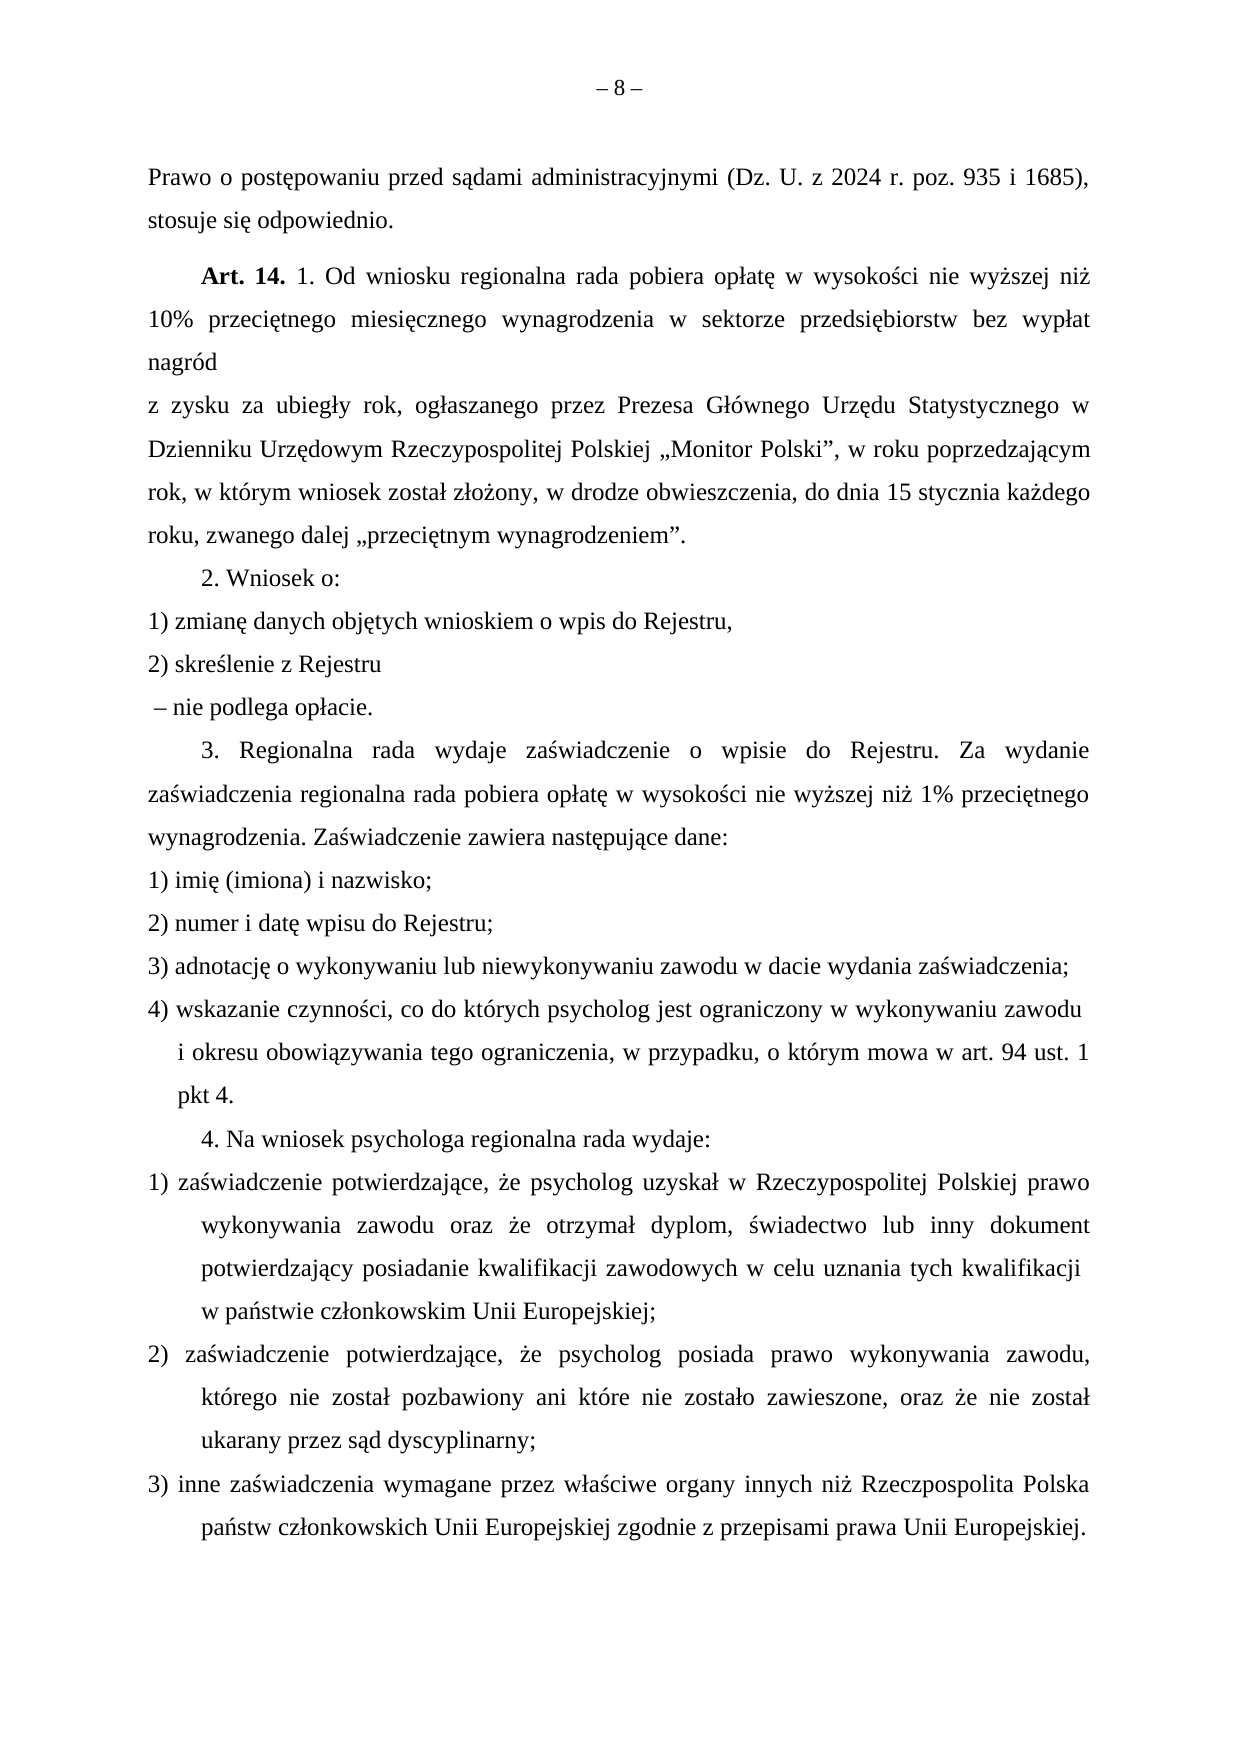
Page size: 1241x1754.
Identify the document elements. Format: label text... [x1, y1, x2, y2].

text 2) zaświadczenie potwierdzające, że psycholog posiada prawo wykonywania zawodu, którego nie został pozbawiony ani które nie zostało zawieszone, oraz że nie został ukarany przez sąd dyscyplinarny; [148, 1339, 1091, 1454]
text 2) numer i datę wpisu do Rejestru; [148, 908, 1091, 937]
text 3) adnotację o wykonywaniu lub niewykonywaniu zawodu w dacie wydania zaświadczenia; [148, 951, 1091, 980]
text 1) zmianę danych objętych wnioskiem o wpis do Rejestru, [148, 606, 1091, 635]
text 4. Na wniosek psychologa regionalna rada wydaje: [148, 1124, 1091, 1152]
text 1) zaświadczenie potwierdzające, że psycholog uzyskał w Rzeczypospolitej Polskiej prawo wykonywania zawodu oraz że otrzymał dyplom, świadectwo lub inny dokument potwierdzający posiadanie kwalifikacji zawodowych w celu uznania tych kwalifikacji w państwie członkowskim Unii Europejskiej; [148, 1167, 1091, 1325]
text 3) inne zaświadczenia wymagane przez właściwe organy innych niż Rzeczpospolita Polska państw członkowskich Unii Europejskiej zgodnie z przepisami prawa Unii Europejskiej. [148, 1469, 1091, 1541]
text 2) skreślenie z Rejestru [148, 649, 1091, 678]
text Art. 14. 1. Od wniosku regionalna rada pobiera opłatę w wysokości nie wyższej niż 10% przeciętnego miesięcznego wynagrodzenia w sektorze przedsiębiorstw bez wypłat nagród z zysku za ubiegły rok, ogłaszanego przez Prezesa Głównego Urzędu Statystycznego w Dzienniku Urzędowym Rzeczypospolitej Polskiej „Monitor Polski”, w roku poprzedzającym rok, w którym wniosek został złożony, w drodze obwieszczenia, do dnia 15 stycznia każdego roku, zwanego dalej „przeciętnym wynagrodzeniem”. [148, 261, 1091, 549]
text – nie podlega opłacie. [148, 692, 1091, 721]
text 2. Wniosek o: [148, 563, 1091, 592]
text 4) wskazanie czynności, co do których psycholog jest ograniczony w wykonywaniu zawodu i okresu obowiązywania tego ograniczenia, w przypadku, o którym mowa w art. 94 ust. 1 pkt 4. [148, 994, 1091, 1109]
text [148, 162, 1091, 234]
text 1) imię (imiona) i nazwisko; [148, 865, 1091, 894]
text 3. Regionalna rada wydaje zaświadczenie o wpisie do Rejestru. Za wydanie zaświadczenia regionalna rada pobiera opłatę w wysokości nie wyższej niż 1% przeciętnego wynagrodzenia. Zaświadczenie zawiera następujące dane: [148, 736, 1091, 851]
